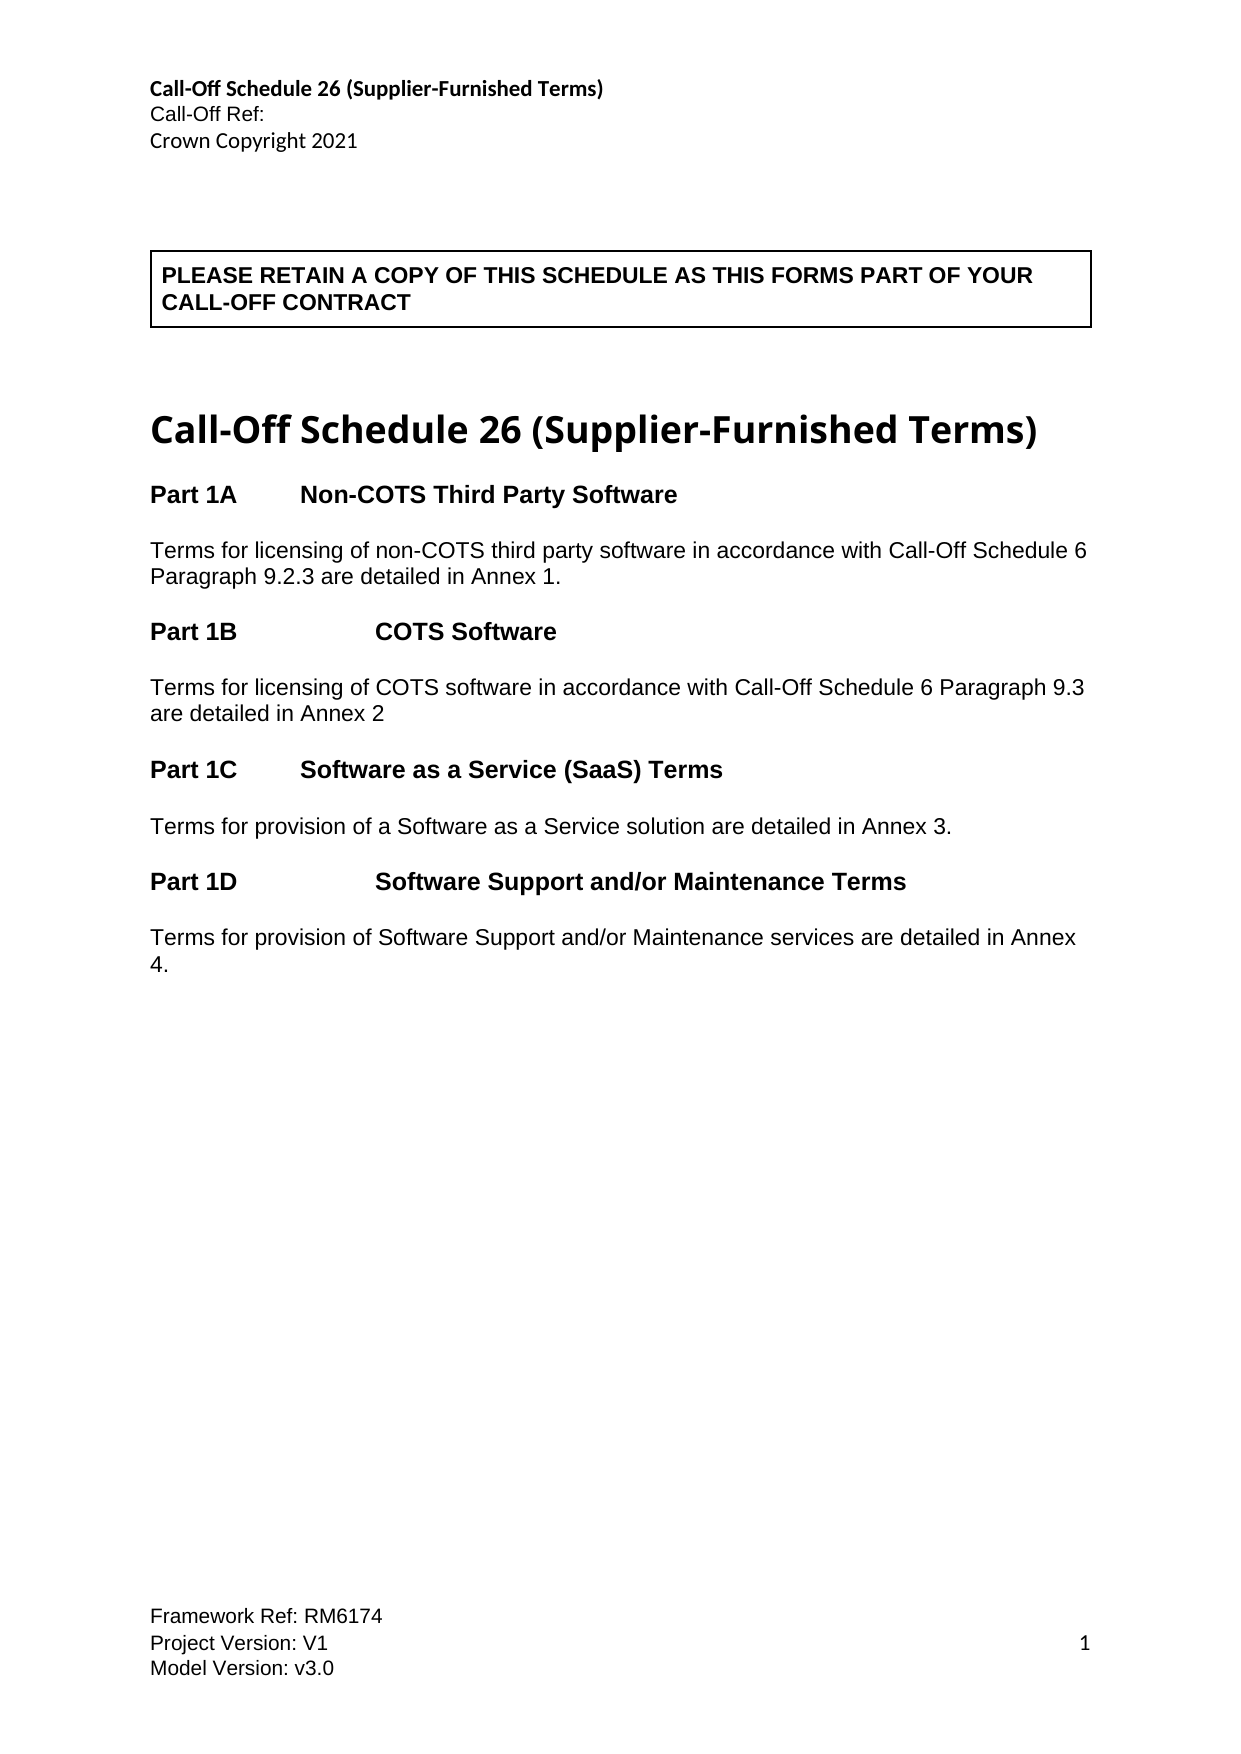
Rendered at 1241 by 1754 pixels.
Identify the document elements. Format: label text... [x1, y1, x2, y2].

text Terms for licensing of non-COTS third party software in accordance with Call-Off Schedule 6 Paragraph 9.2.3 are detailed in Annex 1. [150, 537, 1090, 589]
text Part 1D Software Support and/or Maintenance Terms [150, 867, 1090, 896]
text Part 1B COTS Software [150, 617, 1090, 646]
text Part 1C Software as a Service (SaaS) Terms [150, 756, 1090, 784]
text Part 1A Non-COTS Third Party Software [150, 480, 1090, 508]
text Call-Off Schedule 26 (Supplier-Furnished Terms) [150, 404, 1090, 455]
text Terms for provision of Software Support and/or Maintenance services are detailed in Annex 4. [150, 924, 1090, 977]
table_header PLEASE RETAIN A COPY OF THIS SCHEDULE AS THIS FORMS PART OF YOUR CALL-OFF CONTRACT [152, 252, 1090, 326]
text Terms for provision of a Software as a Service solution are detailed in Annex 3. [150, 813, 1090, 839]
text Terms for licensing of COTS software in accordance with Call-Off Schedule 6 Paragraph 9.3 are detailed in Annex 2 [150, 674, 1090, 727]
